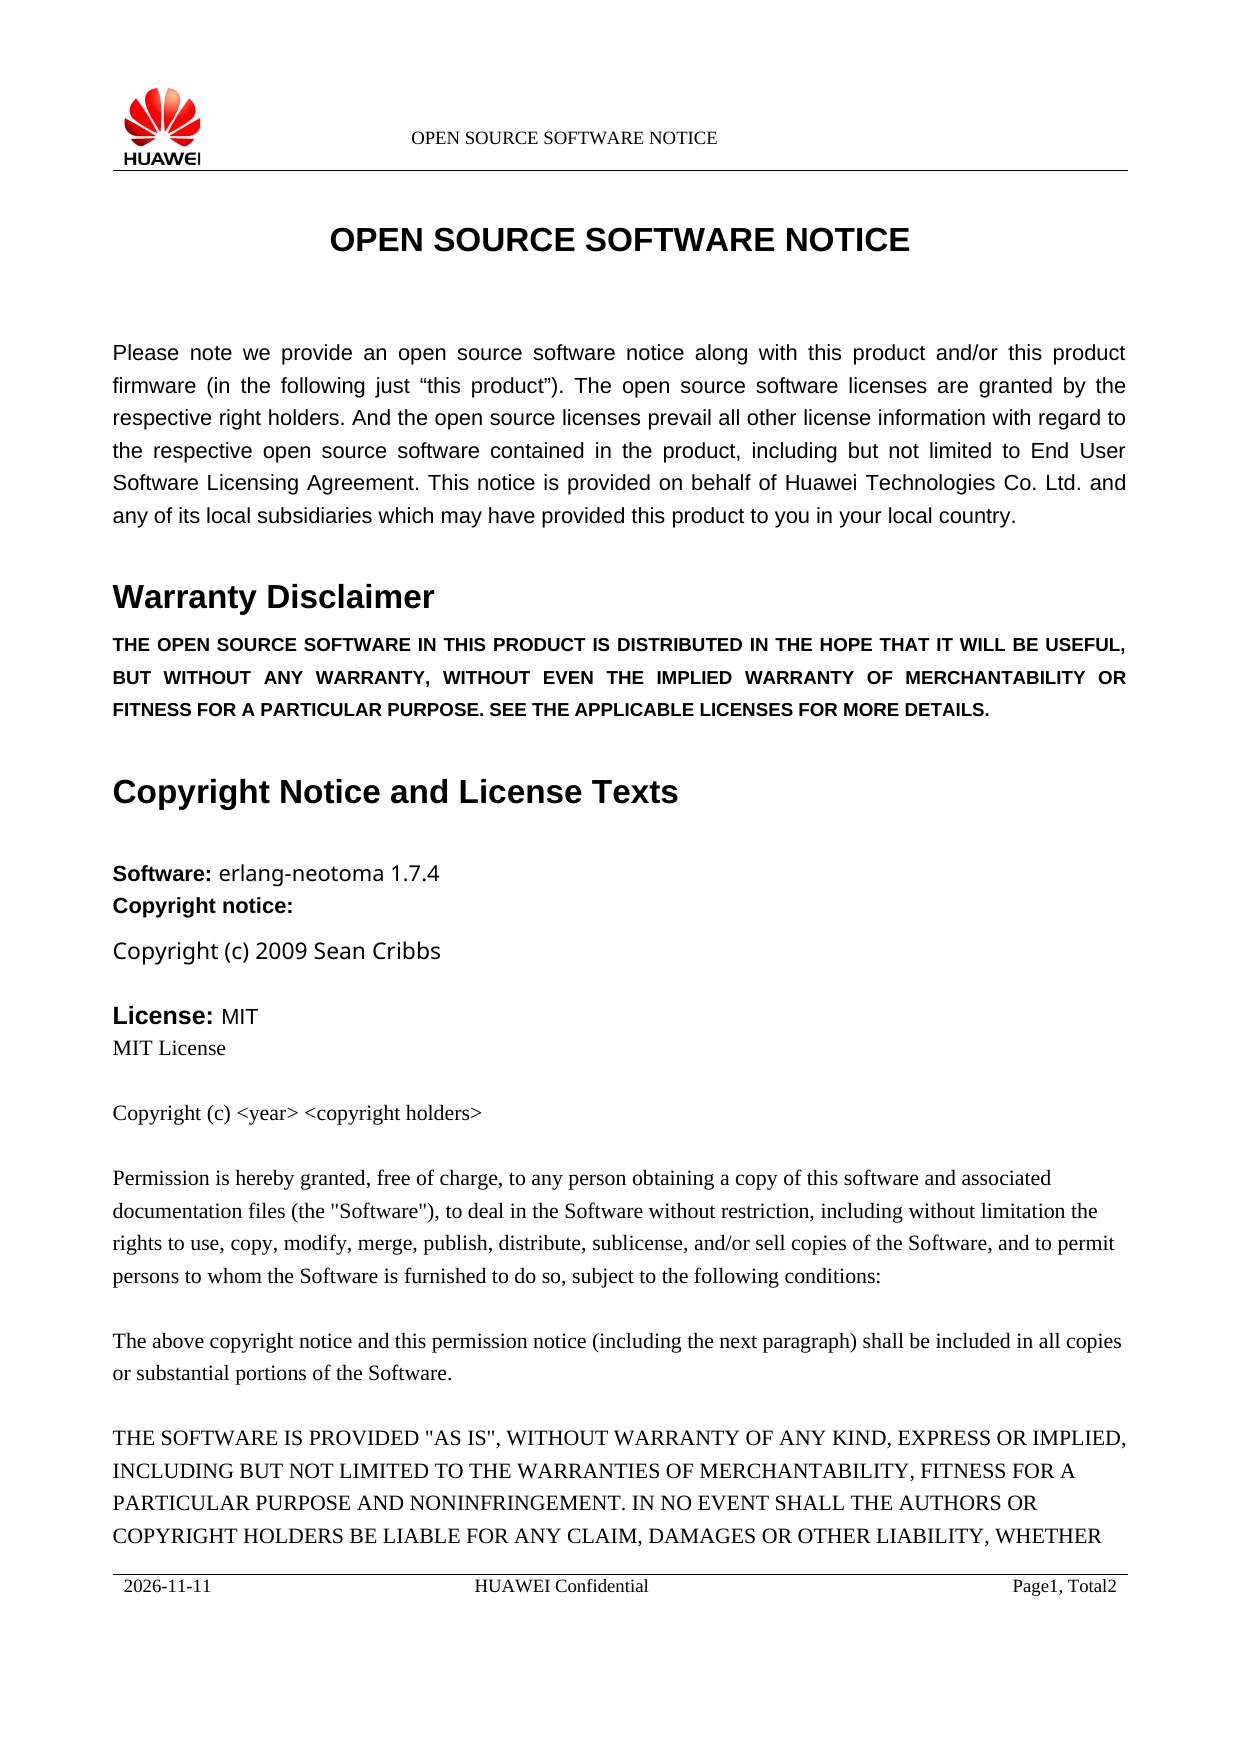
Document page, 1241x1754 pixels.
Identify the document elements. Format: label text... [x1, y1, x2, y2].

title Software: erlang-neotoma 1.7.4 [112, 856, 1128, 889]
text Copyright notice: [112, 889, 1128, 921]
text The open source software in this product is distributed in the hope that it will be useful, but WITHOUT ANY WARRANTY, without even the implied warranty of MERCHANTABILITY or FITNESS FOR A PARTICULAR PURPOSE. See the applicable licenses for more details. [112, 629, 1128, 726]
text Copyright (c) 2009 Sean Cribbs [112, 934, 1128, 999]
text Warranty Disclaimer [112, 564, 1128, 629]
text OPEN SOURCE SOFTWARE NOTICE [112, 206, 1128, 271]
text Please note we provide an open source software notice along with this product and/or this product firmware (in the following just “this product”). The open source software licenses are granted by the respective right holders. And the open source licenses prevail all other license information with regard to the respective open source software contained in the product, including but not limited to End User Software Licensing Agreement. This notice is provided on behalf of Huawei Technologies Co. Ltd. and any of its local subsidiaries which may have provided this product to you in your local country. [112, 336, 1128, 531]
picture [124, 88, 201, 165]
text Copyright Notice and License Texts [112, 759, 1128, 824]
text License: MIT [112, 999, 1128, 1031]
